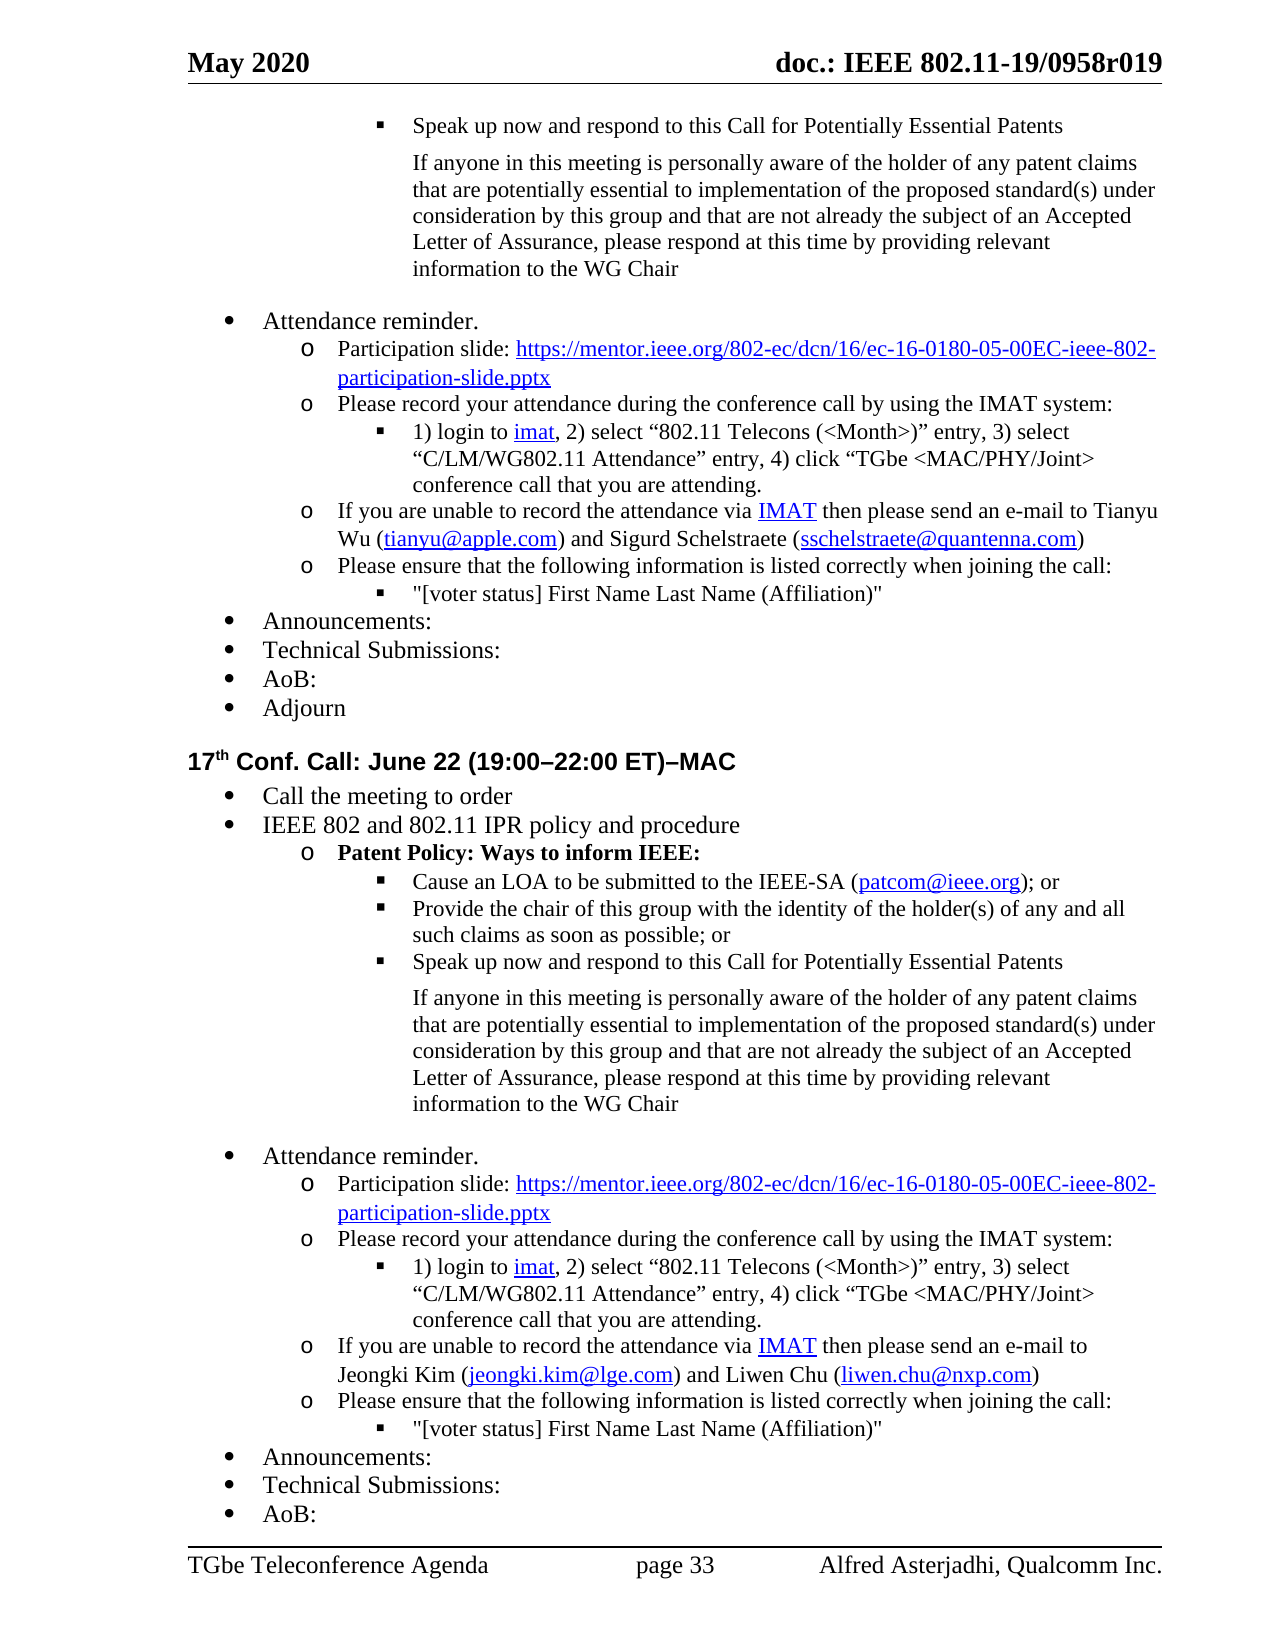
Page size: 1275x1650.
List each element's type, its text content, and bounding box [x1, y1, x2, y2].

list If you are unable to record the attendance via IMAT then please send an e-mail to Tianyu Wu (tianyu@apple.com) and Sigurd Schelstraete (sschelstraete@quantenna.com) [300, 497, 1162, 552]
list Speak up now and respond to this Call for Potentially Essential Patents [375, 112, 1162, 139]
list Speak up now and respond to this Call for Potentially Essential Patents [375, 948, 1162, 974]
list If anyone in this meeting is personally aware of the holder of any patent claims that are potentially essential to implementation of the proposed standard(s) under consideration by this group and that are not already the subject of an Accepted Letter of Assurance, please respond at this time by providing relevant information to the WG Chair [412, 984, 1162, 1116]
list Technical Submissions: [225, 635, 1162, 664]
list AoB: [225, 1499, 1162, 1528]
list 1) login to imat, 2) select “802.11 Telecons (<Month>)” entry, 3) select “C/LM/WG802.11 Attendance” entry, 4) click “TGbe <MAC/PHY/Joint> conference call that you are attending. [375, 1253, 1162, 1332]
list If anyone in this meeting is personally aware of the holder of any patent claims that are potentially essential to implementation of the proposed standard(s) under consideration by this group and that are not already the subject of an Accepted Letter of Assurance, please respond at this time by providing relevant information to the WG Chair [412, 149, 1162, 281]
list If you are unable to record the attendance via IMAT then please send an e-mail to Jeongki Kim (jeongki.kim@lge.com) and Liwen Chu (liwen.chu@nxp.com) [300, 1332, 1162, 1387]
list Call the meeting to order [225, 781, 1162, 810]
subtitle 17th Conf. Call: June 22 (19:00–22:00 ET)–MAC [187, 746, 1162, 775]
list Please record your attendance during the conference call by using the IMAT system: [300, 390, 1162, 418]
list Announcements: [225, 606, 1162, 635]
list Patent Policy: Ways to inform IEEE: [300, 839, 1162, 868]
list Attendance reminder. [225, 1141, 1162, 1170]
list Technical Submissions: [225, 1470, 1162, 1499]
list Participation slide: https://mentor.ieee.org/802-ec/dcn/16/ec-16-0180-05-00EC-ieee-802-participation-slide.pptx [300, 335, 1162, 390]
list AoB: [225, 664, 1162, 693]
list "[voter status] First Name Last Name (Affiliation)" [375, 1415, 1162, 1442]
list Attendance reminder. [225, 306, 1162, 335]
list 1) login to imat, 2) select “802.11 Telecons (<Month>)” entry, 3) select “C/LM/WG802.11 Attendance” entry, 4) click “TGbe <MAC/PHY/Joint> conference call that you are attending. [375, 418, 1162, 497]
list Announcements: [225, 1442, 1162, 1470]
list Please ensure that the following information is listed correctly when joining the call: [300, 1387, 1162, 1415]
list Please record your attendance during the conference call by using the IMAT system: [300, 1225, 1162, 1253]
list Cause an LOA to be submitted to the IEEE-SA (patcom@ieee.org); or [375, 868, 1162, 894]
list Provide the chair of this group with the identity of the holder(s) of any and all such claims as soon as possible; or [375, 894, 1162, 948]
list Participation slide: https://mentor.ieee.org/802-ec/dcn/16/ec-16-0180-05-00EC-ieee-802-participation-slide.pptx [300, 1170, 1162, 1225]
list Please ensure that the following information is listed correctly when joining the call: [300, 552, 1162, 580]
list Adjourn [225, 693, 1162, 721]
list "[voter status] First Name Last Name (Affiliation)" [375, 580, 1162, 606]
list IEEE 802 and 802.11 IPR policy and procedure [225, 810, 1162, 839]
